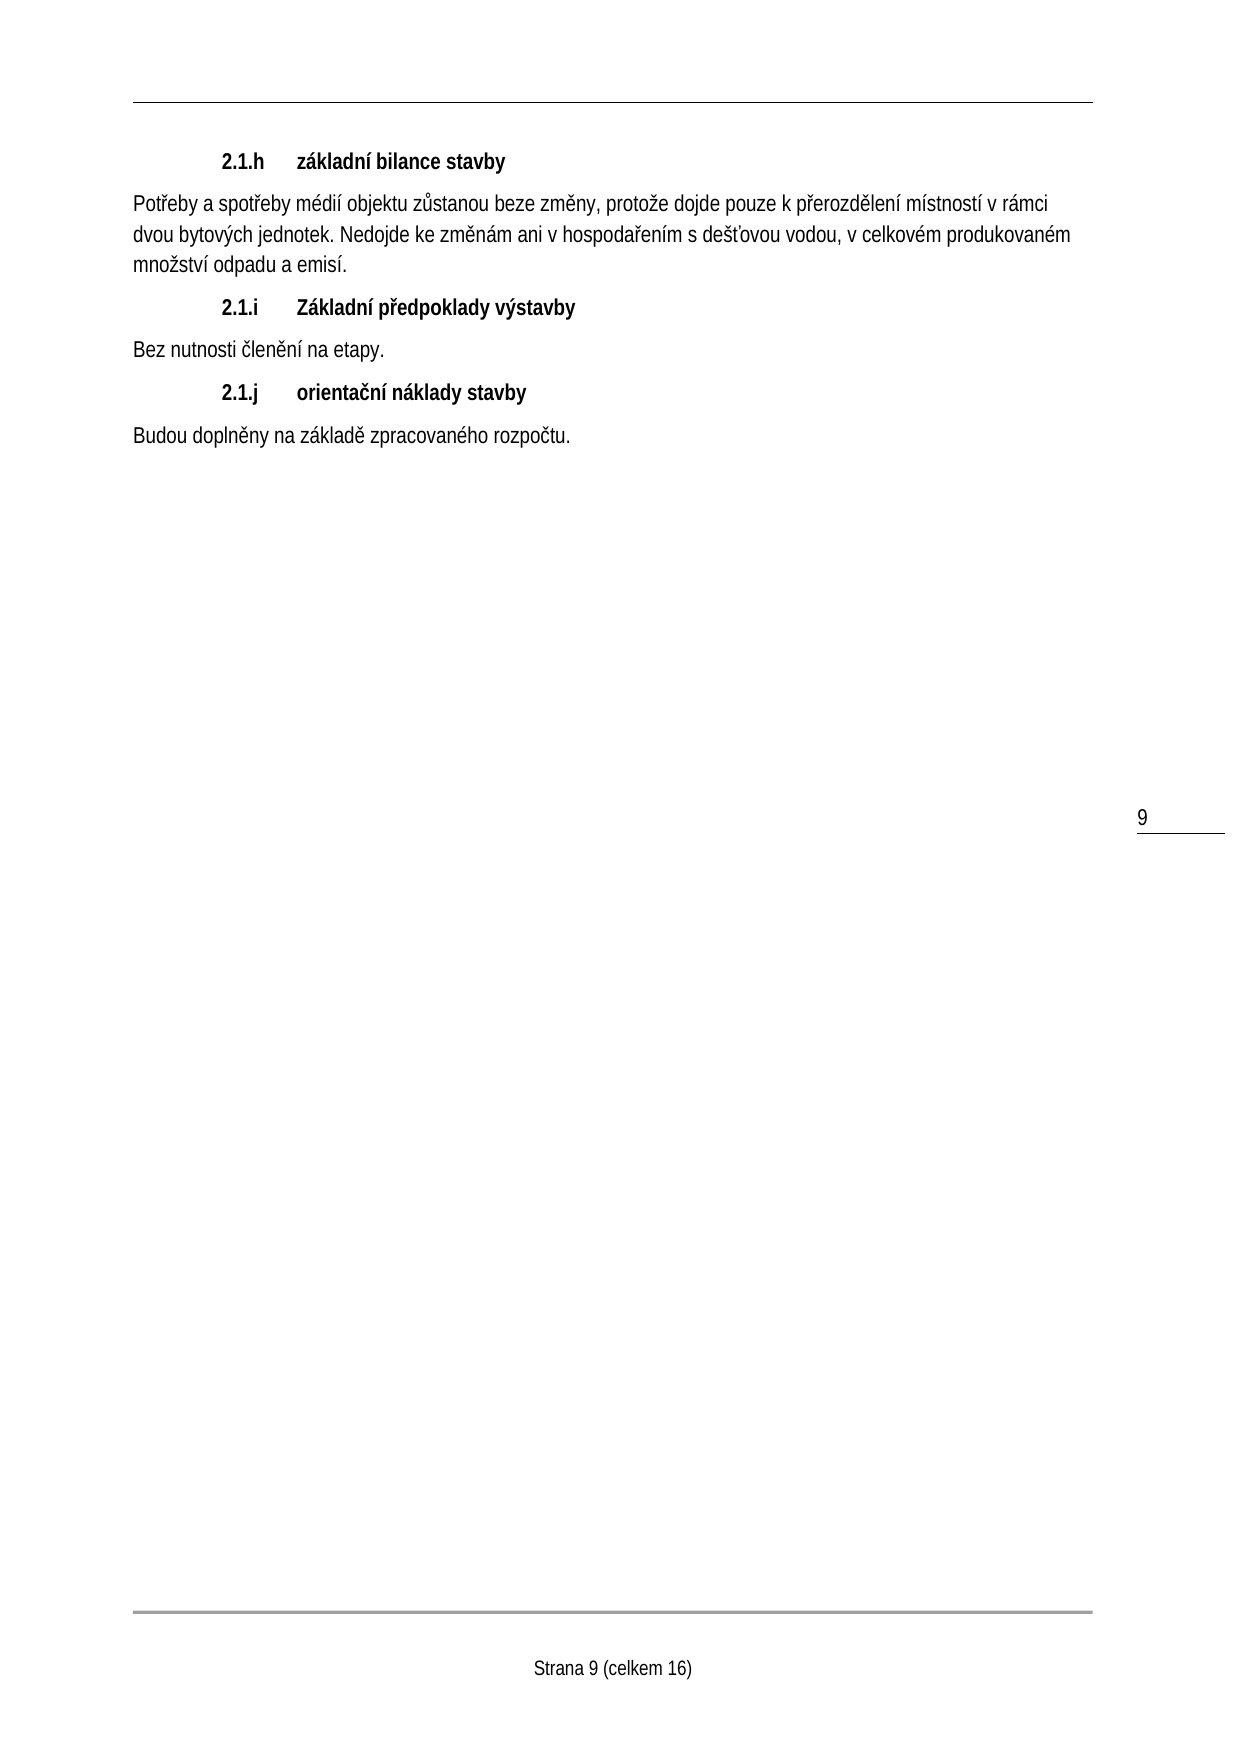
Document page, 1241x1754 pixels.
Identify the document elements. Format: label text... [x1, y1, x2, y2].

text Potřeby a spotřeby médií objektu zůstanou beze změny, protože dojde pouze k přerozdělení místností v rámci dvou bytových jednotek. Nedojde ke změnám ani v hospodařením s dešťovou vodou, v celkovém produkovaném množství odpadu a emisí. [133, 190, 1093, 277]
subtitle 2.1.h základní bilance stavby [222, 148, 1093, 174]
text Budou doplněny na základě zpracovaného rozpočtu. [133, 422, 1093, 448]
text Bez nutnosti členění na etapy. [133, 336, 1093, 362]
subtitle 2.1.j orientační náklady stavby [222, 379, 1093, 405]
subtitle 2.1.i Základní předpoklady výstavby [222, 293, 1093, 320]
